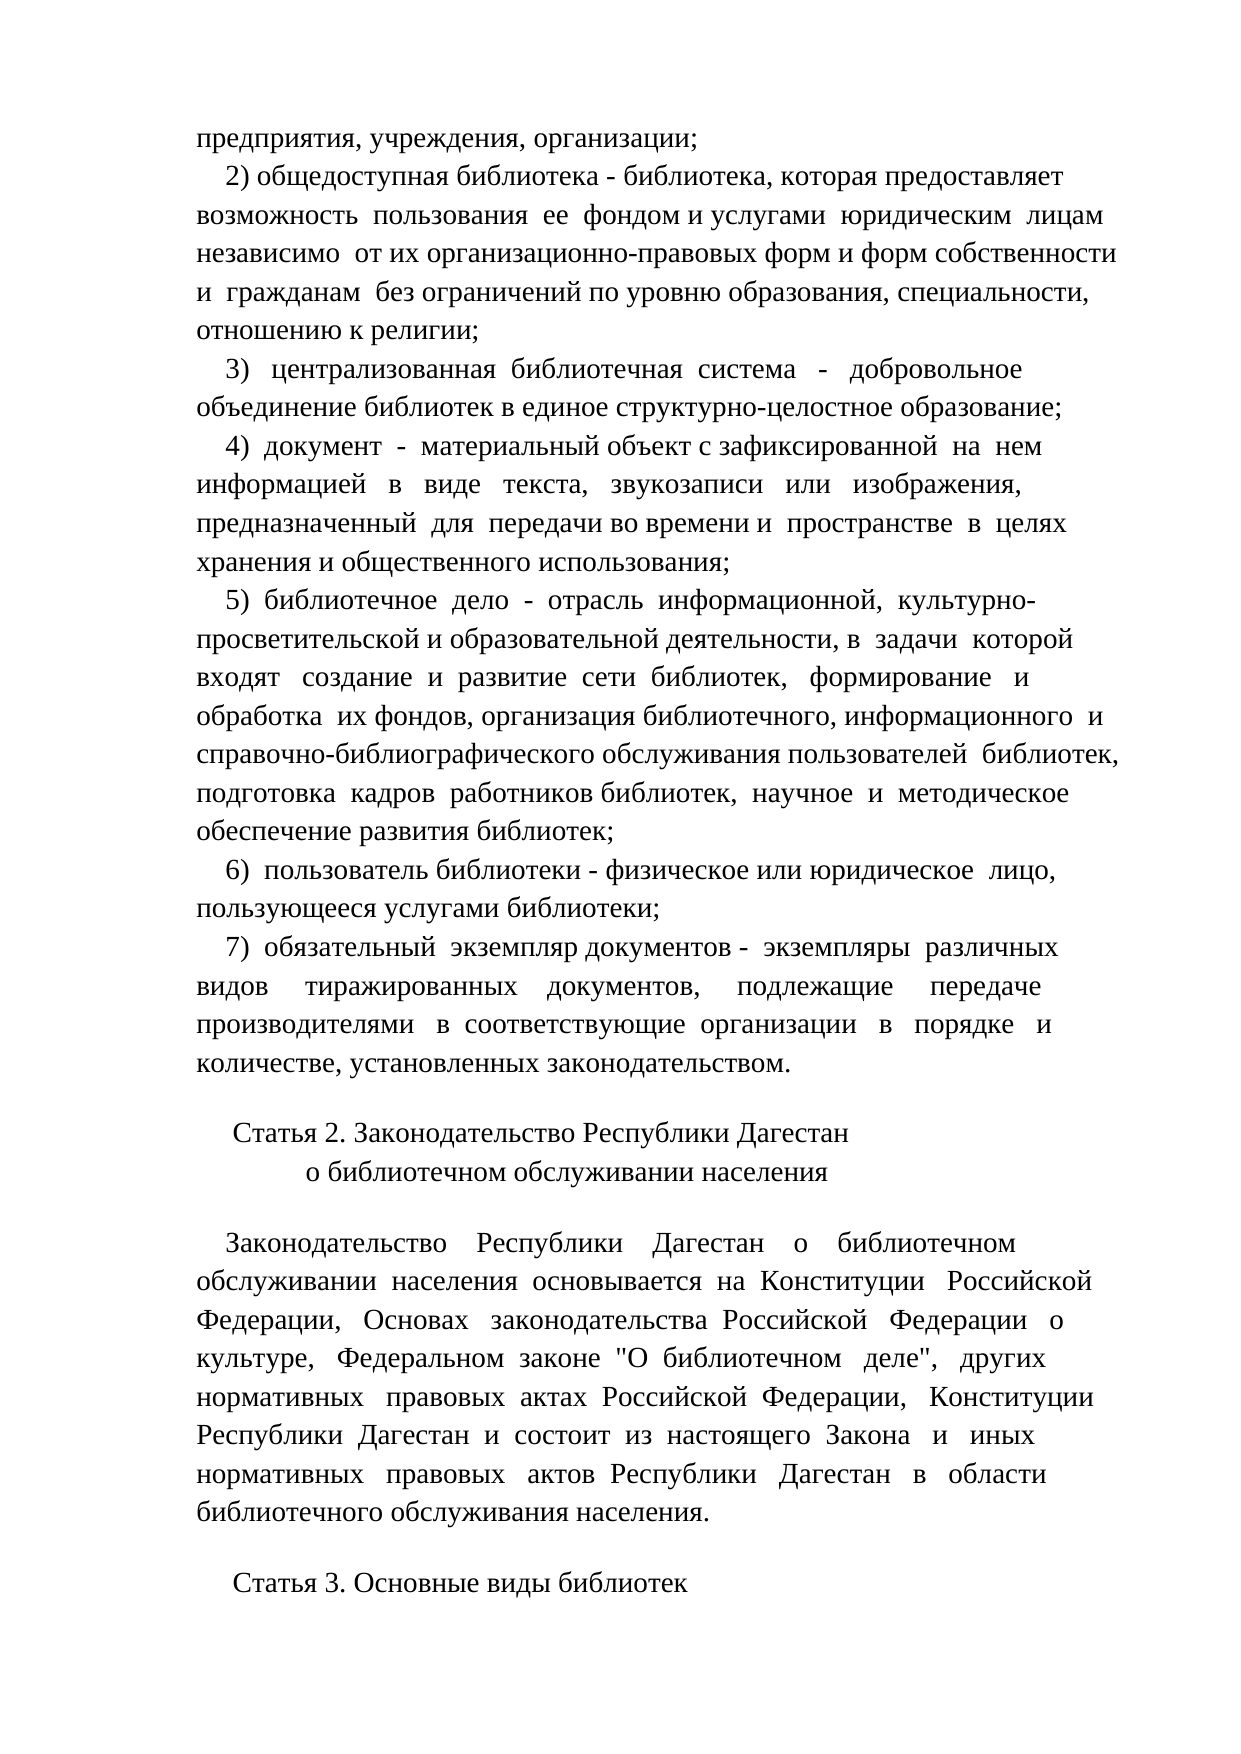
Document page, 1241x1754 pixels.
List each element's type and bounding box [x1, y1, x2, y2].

table_header [173, 118, 1156, 1604]
